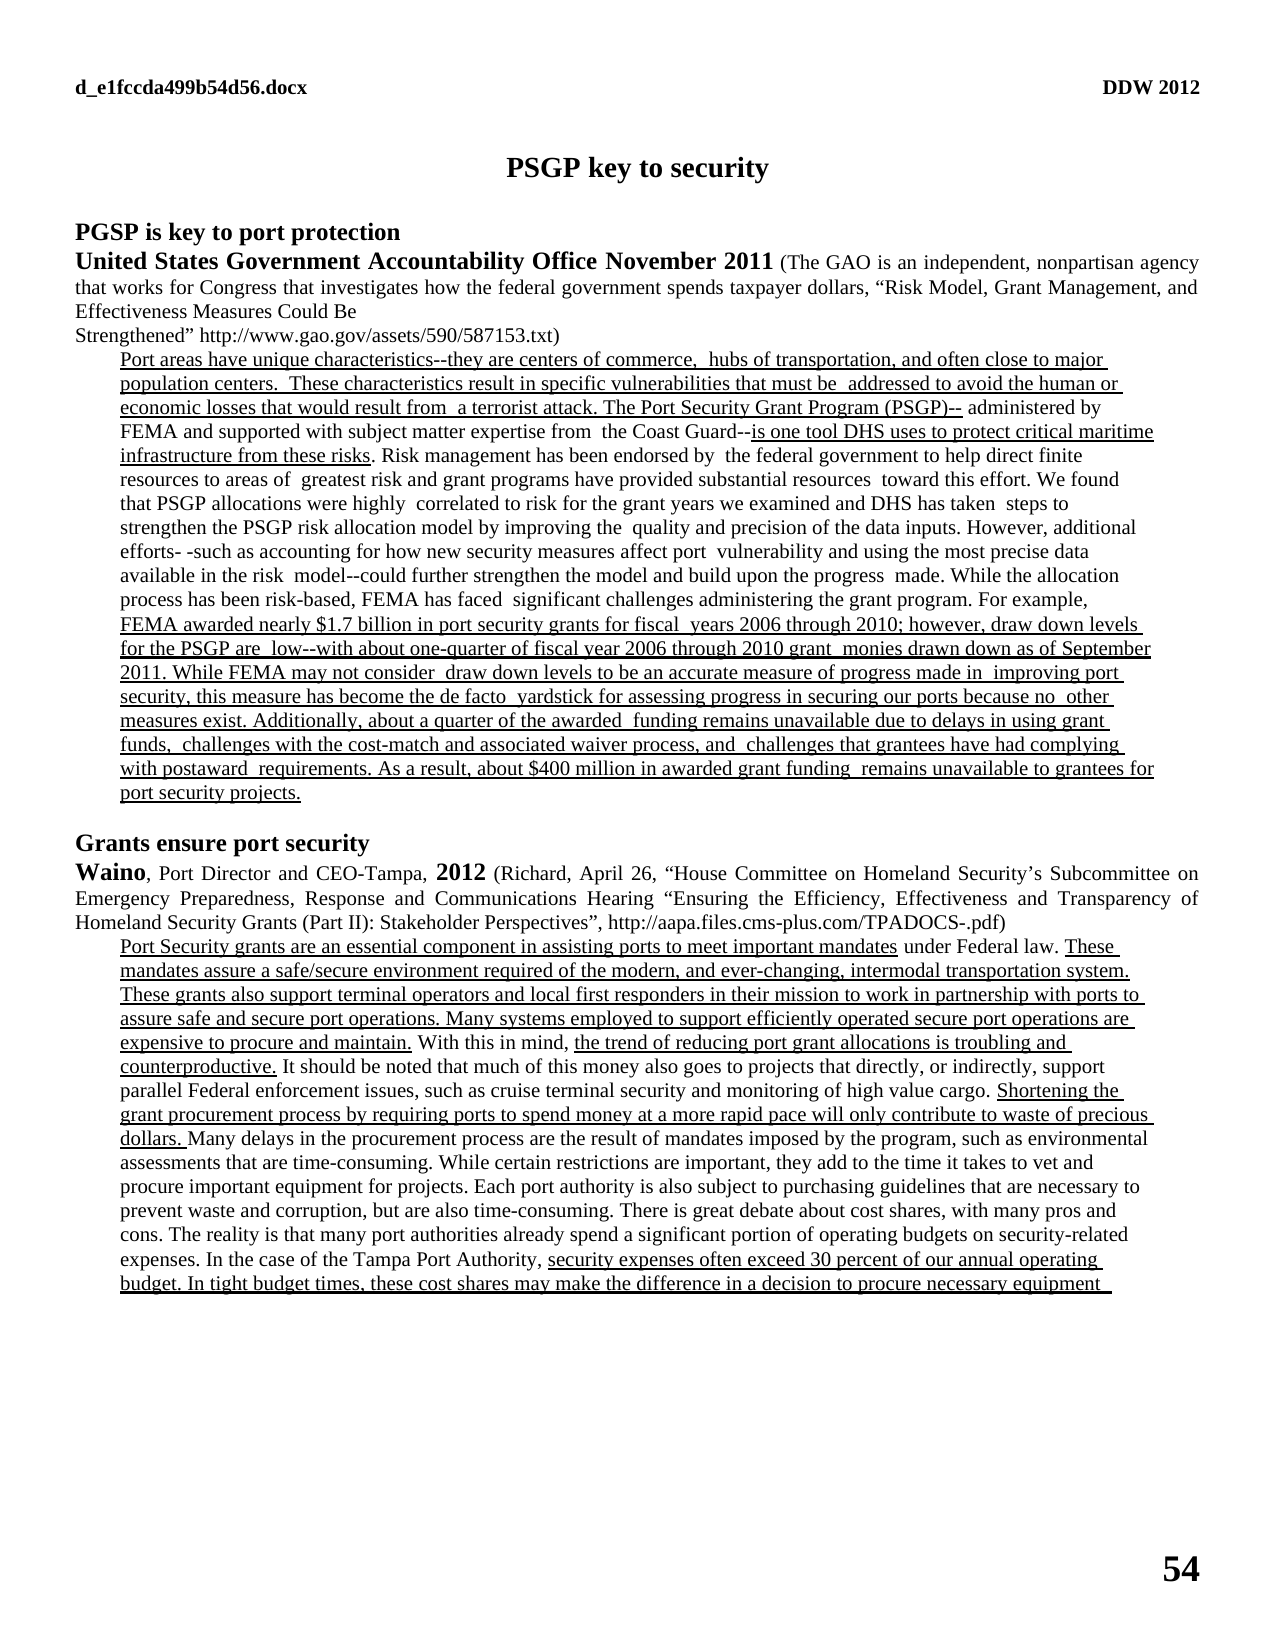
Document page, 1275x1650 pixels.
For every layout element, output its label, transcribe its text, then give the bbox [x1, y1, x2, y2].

text United States Government Accountability Office November 2011 (The GAO is an independent, nonpartisan agency that works for Congress that investigates how the federal government spends taxpayer dollars, “Risk Model, Grant Management, and Effectiveness Measures Could Be [75, 246, 1200, 323]
text PGSP is key to port protection [75, 217, 1200, 246]
text Port Security grants are an essential component in assisting ports to meet important mandates under Federal law. These mandates assure a safe/secure environment required of the modern, and ever-changing, intermodal transportation system. These grants also support terminal operators and local first responders in their mission to work in partnership with ports to assure safe and secure port operations. Many systems employed to support efficiently operated secure port operations are expensive to procure and maintain. With this in mind, the trend of reducing port grant allocations is troubling and counterproductive. It should be noted that much of this money also goes to projects that directly, or indirectly, support parallel Federal enforcement issues, such as cruise terminal security and monitoring of high value cargo. Shortening the grant procurement process by requiring ports to spend money at a more rapid pace will only contribute to waste of precious dollars. Many delays in the procurement process are the result of mandates imposed by the program, such as environmental assessments that are time-consuming. While certain restrictions are important, they add to the time it takes to vet and procure important equipment for projects. Each port authority is also subject to purchasing guidelines that are necessary to prevent waste and corruption, but are also time-consuming. There is great debate about cost shares, with many pros and cons. The reality is that many port authorities already spend a significant portion of operating budgets on security-related expenses. In the case of the Tampa Port Authority, security expenses often exceed 30 percent of our annual operating budget. In tight budget times, these cost shares may make the difference in a decision to procure necessary equipment [120, 934, 1155, 1294]
text PSGP key to security [75, 150, 1200, 183]
text Waino, Port Director and CEO-Tampa, 2012 (Richard, April 26, “House Committee on Homeland Security’s Subcommittee on Emergency Preparedness, Response and Communications Hearing “Ensuring the Efficiency, Effectiveness and Transparency of Homeland Security Grants (Part II): Stakeholder Perspectives”, http://aapa.files.cms-plus.com/TPADOCS-.pdf) [75, 857, 1200, 934]
text Grants ensure port security [75, 828, 1200, 857]
text Strengthened” http://www.gao.gov/assets/590/587153.txt) [75, 323, 1200, 347]
text Port areas have unique characteristics--they are centers of commerce, hubs of transportation, and often close to major population centers. These characteristics result in specific vulnerabilities that must be addressed to avoid the human or economic losses that would result from a terrorist attack. The Port Security Grant Program (PSGP)-- administered by FEMA and supported with subject matter expertise from the Coast Guard--is one tool DHS uses to protect critical maritime infrastructure from these risks. Risk management has been endorsed by the federal government to help direct finite resources to areas of greatest risk and grant programs have provided substantial resources toward this effort. We found that PSGP allocations were highly correlated to risk for the grant years we examined and DHS has taken steps to strengthen the PSGP risk allocation model by improving the quality and precision of the data inputs. However, additional efforts- -such as accounting for how new security measures affect port vulnerability and using the most precise data available in the risk model--could further strengthen the model and build upon the progress made. While the allocation process has been risk-based, FEMA has faced significant challenges administering the grant program. For example, FEMA awarded nearly $1.7 billion in port security grants for fiscal years 2006 through 2010; however, draw down levels for the PSGP are low--with about one-quarter of fiscal year 2006 through 2010 grant monies drawn down as of September 2011. While FEMA may not consider draw down levels to be an accurate measure of progress made in improving port security, this measure has become the de facto yardstick for assessing progress in securing our ports because no other measures exist. Additionally, about a quarter of the awarded funding remains unavailable due to delays in using grant funds, challenges with the cost-match and associated waiver process, and challenges that grantees have had complying with postaward requirements. As a result, about $400 million in awarded grant funding remains unavailable to grantees for port security projects. [120, 347, 1155, 804]
